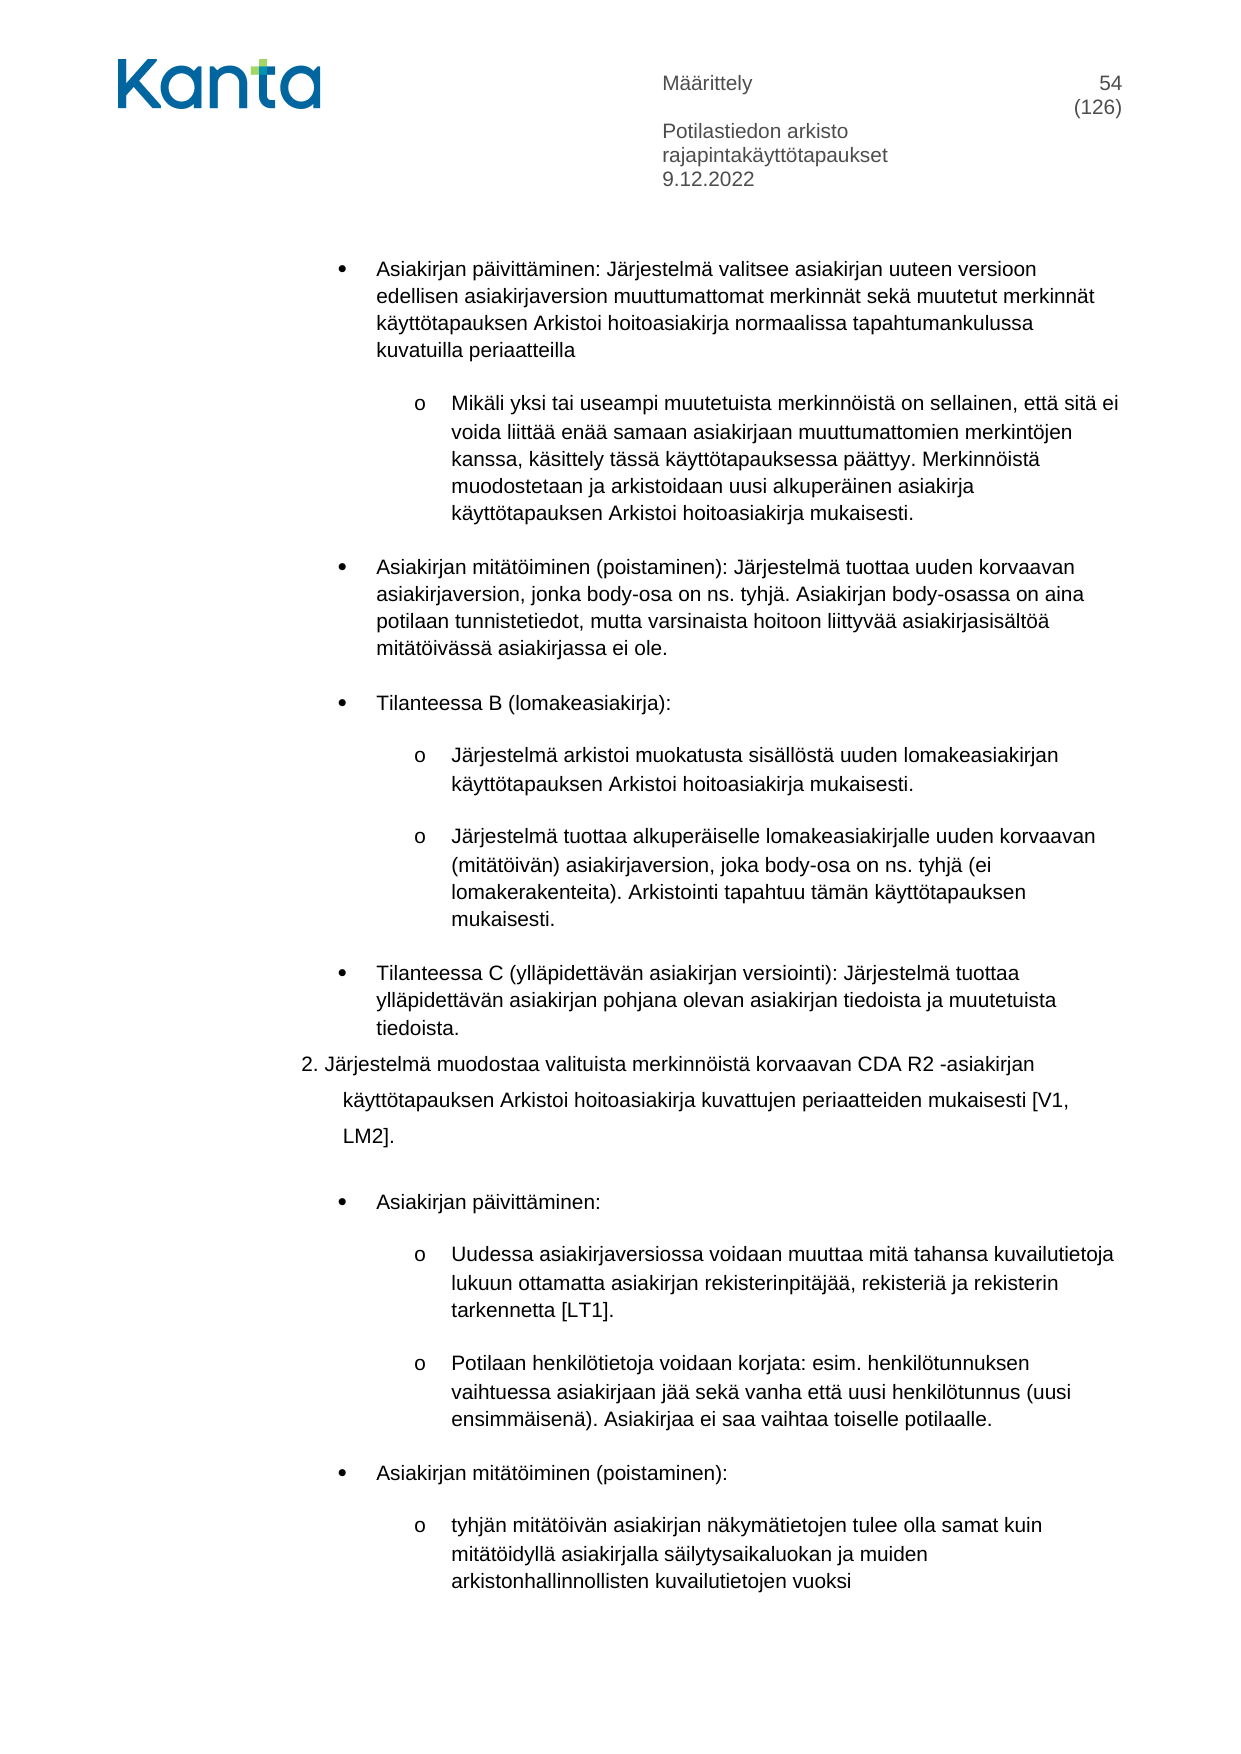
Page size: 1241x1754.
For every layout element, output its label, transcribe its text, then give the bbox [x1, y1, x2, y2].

list Tilanteessa B (lomakeasiakirja): [339, 687, 1122, 714]
list Järjestelmä arkistoi muokatusta sisällöstä uuden lomakeasiakirjan käyttötapauksen Arkistoi hoitoasiakirja mukaisesti. [414, 741, 1122, 796]
list Tilanteessa C (ylläpidettävän asiakirjan versiointi): Järjestelmä tuottaa ylläpidettävän asiakirjan pohjana olevan asiakirjan tiedoista ja muutetuista tiedoista. [339, 958, 1122, 1039]
list Mikäli yksi tai useampi muutetuista merkinnöistä on sellainen, että sitä ei voida liittää enää samaan asiakirjaan muuttumattomien merkintöjen kanssa, käsittely tässä käyttötapauksessa päättyy. Merkinnöistä muodostetaan ja arkistoidaan uusi alkuperäinen asiakirja käyttötapauksen Arkistoi hoitoasiakirja mukaisesti. [414, 389, 1122, 525]
list Järjestelmä muodostaa valituista merkinnöistä korvaavan CDA R2 -asiakirjan käyttötapauksen Arkistoi hoitoasiakirja kuvattujen periaatteiden mukaisesti [V1, LM2]. [301, 1052, 1122, 1148]
list Asiakirjan päivittäminen: Järjestelmä valitsee asiakirjan uuteen versioon edellisen asiakirjaversion muuttumattomat merkinnät sekä muutetut merkinnät käyttötapauksen Arkistoi hoitoasiakirja normaalissa tapahtumankulussa kuvatuilla periaatteilla [339, 254, 1122, 362]
list Potilaan henkilötietoja voidaan korjata: esim. henkilötunnuksen vaihtuessa asiakirjaan jää sekä vanha että uusi henkilötunnus (uusi ensimmäisenä). Asiakirjaa ei saa vaihtaa toiselle potilaalle. [414, 1349, 1122, 1431]
list tyhjän mitätöivän asiakirjan näkymätietojen tulee olla samat kuin mitätöidyllä asiakirjalla säilytysaikaluokan ja muiden arkistonhallinnollisten kuvailutietojen vuoksi [414, 1512, 1122, 1593]
list Asiakirjan mitätöiminen (poistaminen): Järjestelmä tuottaa uuden korvaavan asiakirjaversion, jonka body-osa on ns. tyhjä. Asiakirjan body-osassa on aina potilaan tunnistetiedot, mutta varsinaista hoitoon liittyvää asiakirjasisältöä mitätöivässä asiakirjassa ei ole. [339, 552, 1122, 660]
picture [118, 59, 321, 109]
list Uudessa asiakirjaversiossa voidaan muuttaa mitä tahansa kuvailutietoja lukuun ottamatta asiakirjan rekisterinpitäjää, rekisteriä ja rekisterin tarkennetta [LT1]. [414, 1241, 1122, 1322]
list Asiakirjan mitätöiminen (poistaminen): [339, 1458, 1122, 1485]
list Järjestelmä tuottaa alkuperäiselle lomakeasiakirjalle uuden korvaavan (mitätöivän) asiakirjaversion, joka body-osa on ns. tyhjä (ei lomakerakenteita). Arkistointi tapahtuu tämän käyttötapauksen mukaisesti. [414, 823, 1122, 931]
list Asiakirjan päivittäminen: [339, 1187, 1122, 1214]
